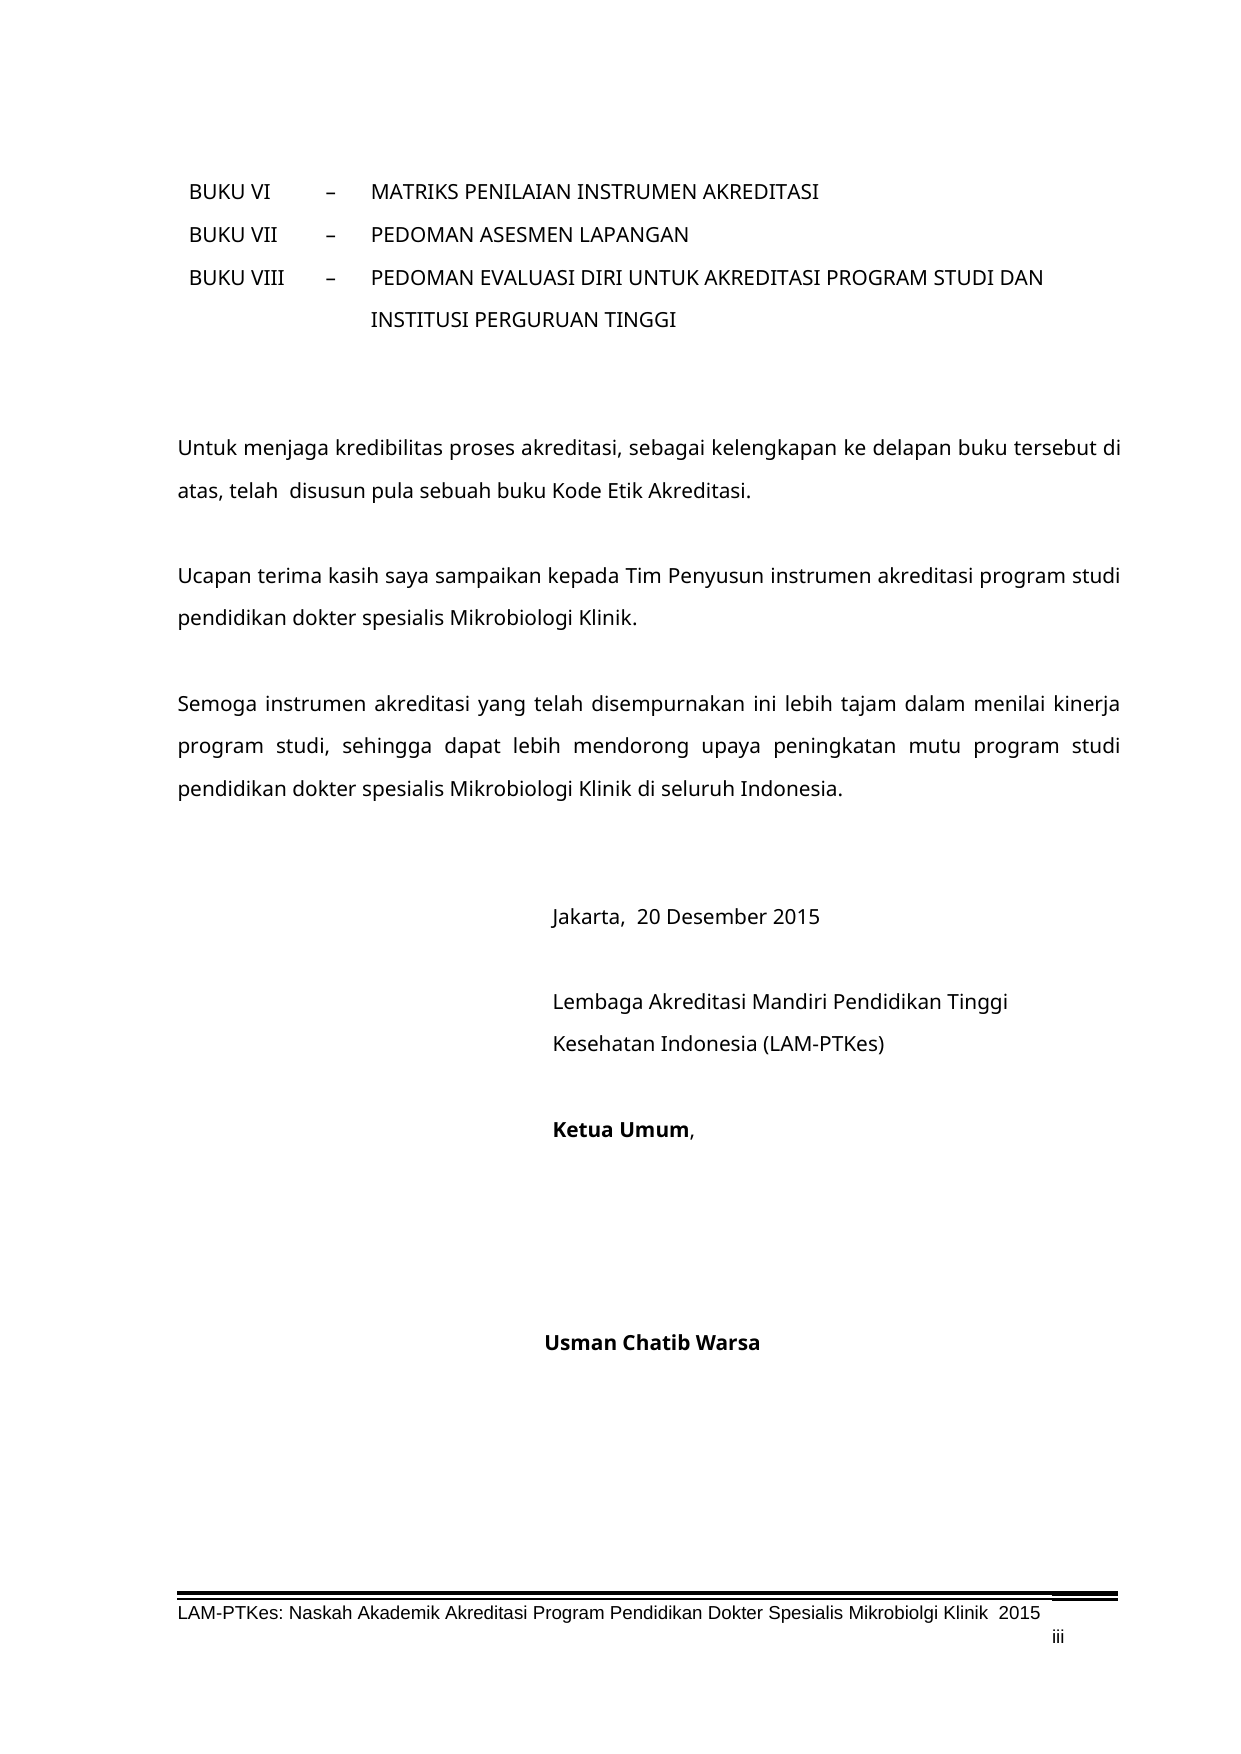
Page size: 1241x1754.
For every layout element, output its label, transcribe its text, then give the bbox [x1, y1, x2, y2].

text Kesehatan Indonesia (LAM-PTKes) [477, 1029, 1122, 1058]
text Ucapan terima kasih saya sampaikan kepada Tim Penyusun instrumen akreditasi program studi pendidikan dokter spesialis Mikrobiologi Klinik. [177, 561, 1122, 632]
table_cell – [314, 220, 359, 263]
table_cell PEDOMAN ASESMEN LAPANGAN [359, 220, 1133, 263]
table_cell BUKU VI [177, 177, 314, 220]
text Ketua Umum, [477, 1115, 1122, 1143]
table_cell – [314, 263, 359, 348]
table_cell – [314, 177, 359, 220]
table_cell MATRIKS PENILAIAN INSTRUMEN AKREDITASI [359, 177, 1133, 220]
table_cell BUKU VIII [177, 263, 314, 348]
subtitle Usman Chatib Warsa [177, 1328, 1122, 1357]
text Lembaga Akreditasi Mandiri Pendidikan Tinggi [477, 987, 1122, 1015]
text Semoga instrumen akreditasi yang telah disempurnakan ini lebih tajam dalam menilai kinerja program studi, sehingga dapat lebih mendorong upaya peningkatan mutu program studi pendidikan dokter spesialis Mikrobiologi Klinik di seluruh Indonesia. [177, 689, 1122, 802]
text Untuk menjaga kredibilitas proses akreditasi, sebagai kelengkapan ke delapan buku tersebut di atas, telah disusun pula sebuah buku Kode Etik Akreditasi. [177, 433, 1122, 504]
table_cell PEDOMAN EVALUASI DIRI UNTUK AKREDITASI PROGRAM STUDI DAN INSTITUSI PERGURUAN TINGGI [359, 263, 1133, 348]
text Jakarta, 20 Desember 2015 [477, 902, 1122, 930]
table_cell BUKU VII [177, 220, 314, 263]
